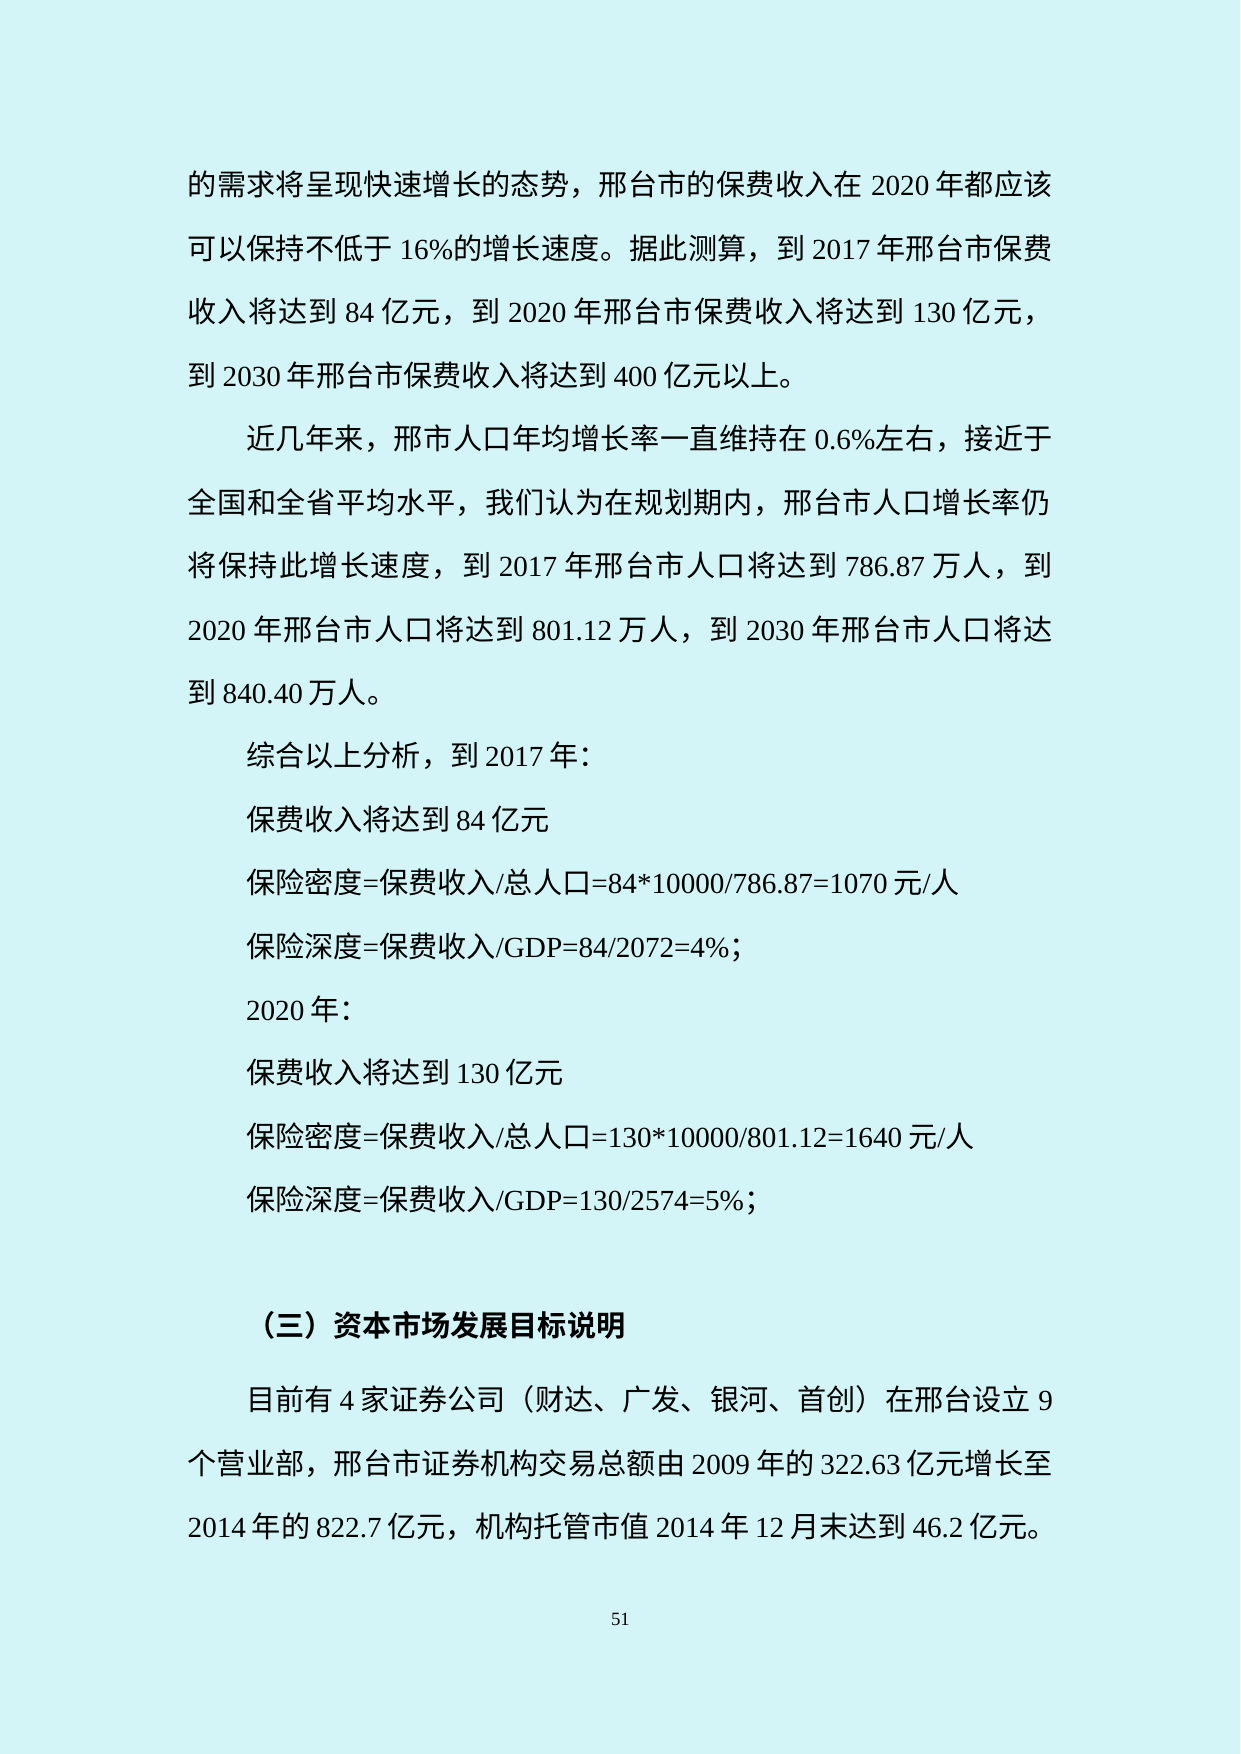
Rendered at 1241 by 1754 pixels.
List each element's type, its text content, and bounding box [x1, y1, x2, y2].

text （三）资本市场发展目标说明 [187, 1291, 1053, 1356]
text 保费收入将达到130亿元 [187, 1050, 1053, 1092]
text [187, 162, 1053, 394]
text 保险深度=保费收入/GDP=84/2072=4%； [187, 923, 1053, 966]
text 保险密度=保费收入/总人口=84*10000/786.87=1070元/人 [187, 860, 1053, 902]
text 目前有4家证券公司（财达、广发、银河、首创）在邢台设立9个营业部，邢台市证券机构交易总额由2009年的322.63亿元增长至2014年的822.7亿元，机构托管市值2014年12月末达到46.2亿元。 [187, 1377, 1053, 1546]
text 2020年： [187, 987, 1053, 1029]
text 保险密度=保费收入/总人口=130*10000/801.12=1640元/人 [187, 1113, 1053, 1156]
text 保费收入将达到84亿元 [187, 796, 1053, 839]
text 近几年来，邢市人口年均增长率一直维持在0.6%左右，接近于全国和全省平均水平，我们认为在规划期内，邢台市人口增长率仍将保持此增长速度，到2017年邢台市人口将达到786.87万人，到2020年邢台市人口将达到801.12万人，到2030年邢台市人口将达到840.40万人。 [187, 416, 1053, 712]
text 保险深度=保费收入/GDP=130/2574=5%； [187, 1177, 1053, 1219]
text 综合以上分析，到2017年： [187, 733, 1053, 775]
